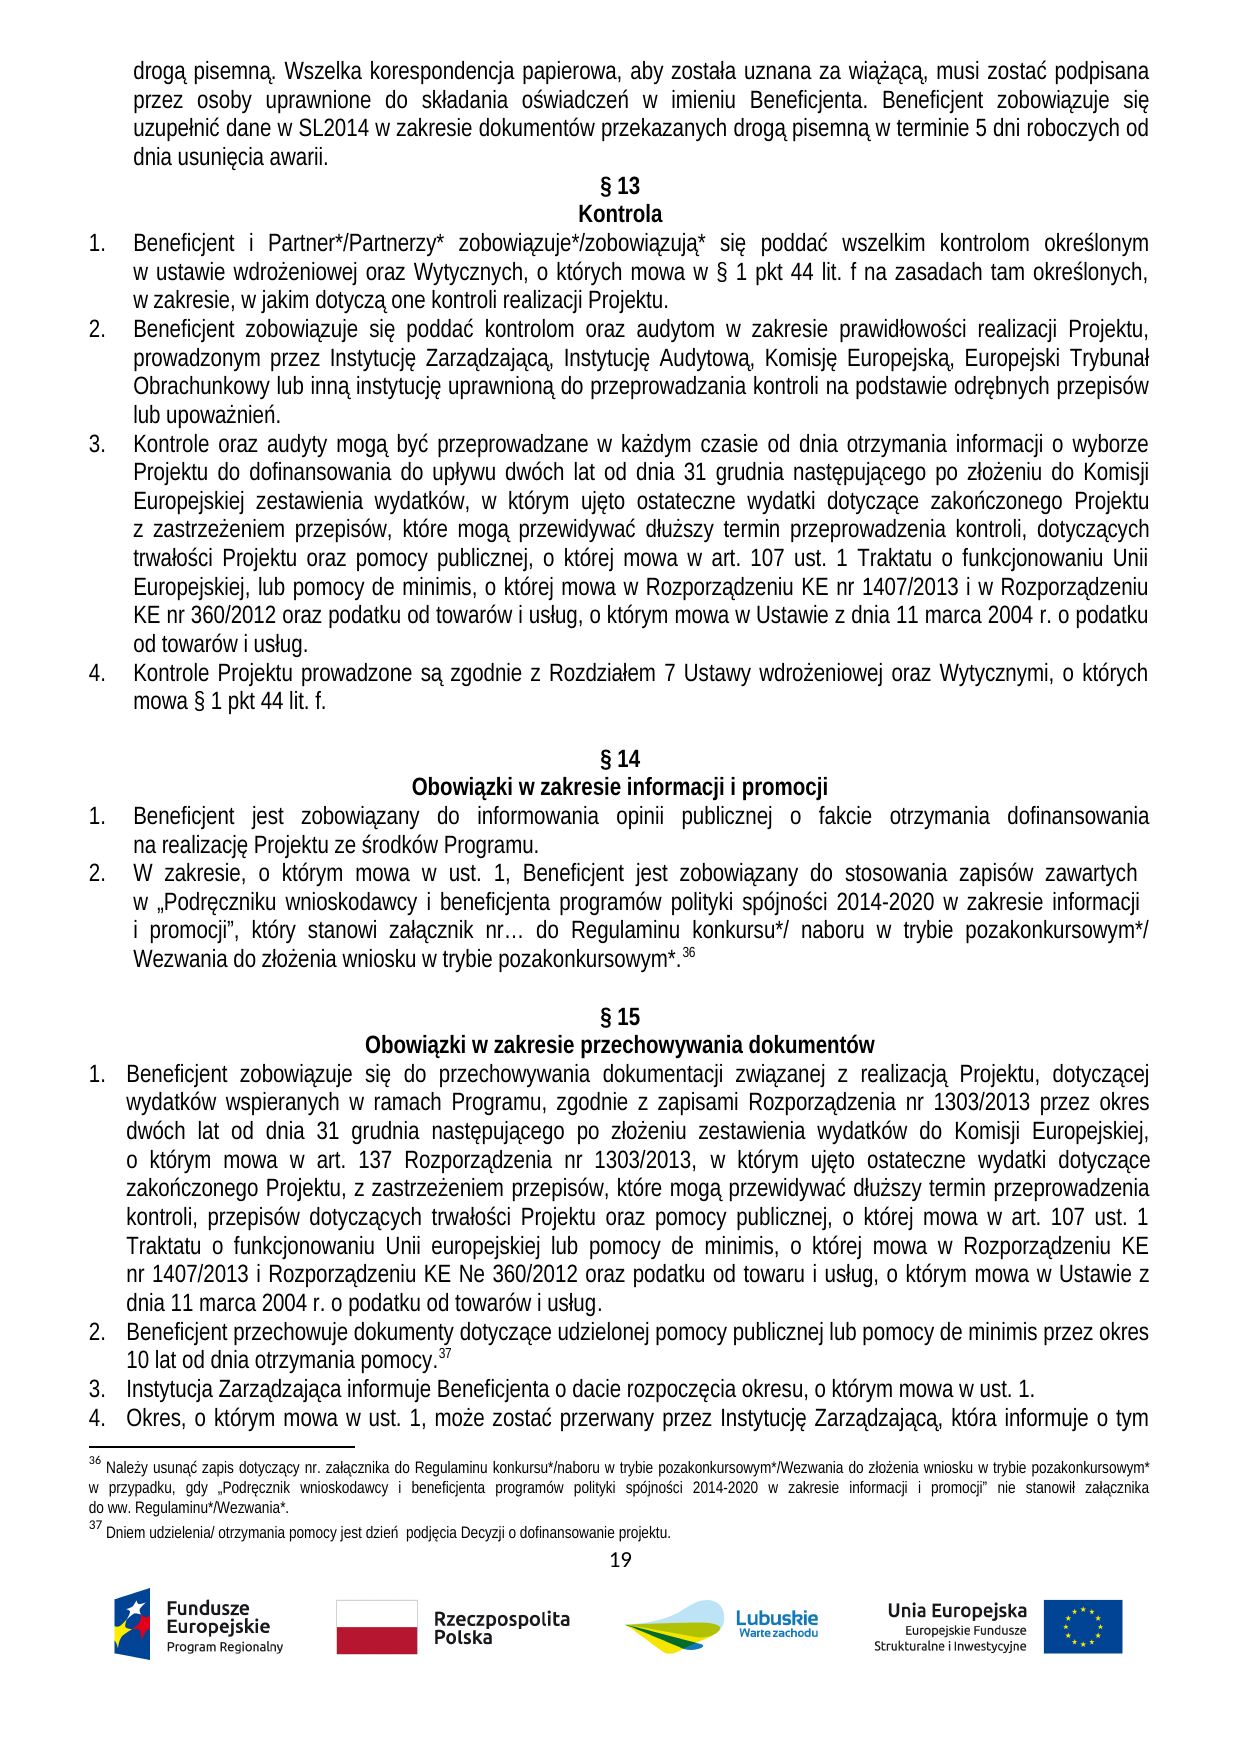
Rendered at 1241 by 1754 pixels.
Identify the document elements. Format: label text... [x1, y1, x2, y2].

text § 13 [89, 171, 1152, 199]
list W zakresie, o którym mowa w ust. 1, Beneficjent jest zobowiązany do stosowania zapisów zawartych w „Podręczniku wnioskodawcy i beneficjenta programów polityki spójności 2014-2020 w zakresie informacji i promocji”, który stanowi załącznik nr… do Regulaminu konkursu*/ naboru w trybie pozakonkursowym*/ Wezwania do złożenia wniosku w trybie pozakonkursowym*. [89, 858, 1152, 973]
text § 14 [89, 744, 1152, 772]
list Beneficjent i Partner*/Partnerzy* zobowiązuje*/zobowiązują* się poddać wszelkim kontrolom określonym w ustawie wdrożeniowej oraz Wytycznych, o których mowa w § 1 pkt 44 lit. f na zasadach tam określonych, w zakresie, w jakim dotyczą one kontroli realizacji Projektu. [89, 228, 1152, 314]
list Kontrole Projektu prowadzone są zgodnie z Rozdziałem 7 Ustawy wdrożeniowej oraz Wytycznymi, o których mowa § 1 pkt 44 lit. f. [89, 658, 1152, 715]
list Beneficjent zobowiązuje się poddać kontrolom oraz audytom w zakresie prawidłowości realizacji Projektu, prowadzonym przez Instytucję Zarządzającą, Instytucję Audytową, Komisję Europejską, Europejski Trybunał Obrachunkowy lub inną instytucję uprawnioną do przeprowadzania kontroli na podstawie odrębnych przepisów lub upoważnień. [89, 314, 1152, 428]
list Beneficjent jest zobowiązany do informowania opinii publicznej o fakcie otrzymania dofinansowania na realizację Projektu ze środków Programu. [89, 801, 1152, 858]
list Beneficjent przechowuje dokumenty dotyczące udzielonej pomocy publicznej lub pomocy de minimis przez okres 10 lat od dnia otrzymania pomocy. [89, 1317, 1152, 1374]
picture [88, 1572, 1152, 1681]
text Kontrola [89, 199, 1152, 228]
list Kontrole oraz audyty mogą być przeprowadzane w każdym czasie od dnia otrzymania informacji o wyborze Projektu do dofinansowania do upływu dwóch lat od dnia 31 grudnia następującego po złożeniu do Komisji Europejskiej zestawienia wydatków, w którym ujęto ostateczne wydatki dotyczące zakończonego Projektu z zastrzeżeniem przepisów, które mogą przewidywać dłuższy termin przeprowadzenia kontroli, dotyczących trwałości Projektu oraz pomocy publicznej, o której mowa w art. 107 ust. 1 Traktatu o funkcjonowaniu Unii Europejskiej, lub pomocy de minimis, o której mowa w Rozporządzeniu KE nr 1407/2013 i w Rozporządzeniu KE nr 360/2012 oraz podatku od towarów i usług, o którym mowa w Ustawie z dnia 11 marca 2004 r. o podatku od towarów i usług. [89, 428, 1152, 658]
text Obowiązki w zakresie przechowywania dokumentów [89, 1030, 1152, 1059]
list Beneficjent zobowiązuje się do przechowywania dokumentacji związanej z realizacją Projektu, dotyczącej wydatków wspieranych w ramach Programu, zgodnie z zapisami Rozporządzenia nr 1303/2013 przez okres dwóch lat od dnia 31 grudnia następującego po złożeniu zestawienia wydatków do Komisji Europejskiej, o którym mowa w art. 137 Rozporządzenia nr 1303/2013, w którym ujęto ostateczne wydatki dotyczące zakończonego Projektu, z zastrzeżeniem przepisów, które mogą przewidywać dłuższy termin przeprowadzenia kontroli, przepisów dotyczących trwałości Projektu oraz pomocy publicznej, o której mowa w art. 107 ust. 1 Traktatu o funkcjonowaniu Unii europejskiej lub pomocy de minimis, o której mowa w Rozporządzeniu KE nr 1407/2013 i Rozporządzeniu KE Ne 360/2012 oraz podatku od towaru i usług, o którym mowa w Ustawie z dnia 11 marca 2004 r. o podatku od towarów i usług. [89, 1059, 1152, 1317]
text § 15 [89, 1001, 1152, 1030]
text Obowiązki w zakresie informacji i promocji [89, 772, 1152, 801]
list Instytucja Zarządzająca informuje Beneficjenta o dacie rozpoczęcia okresu, o którym mowa w ust. 1. [89, 1374, 1152, 1402]
